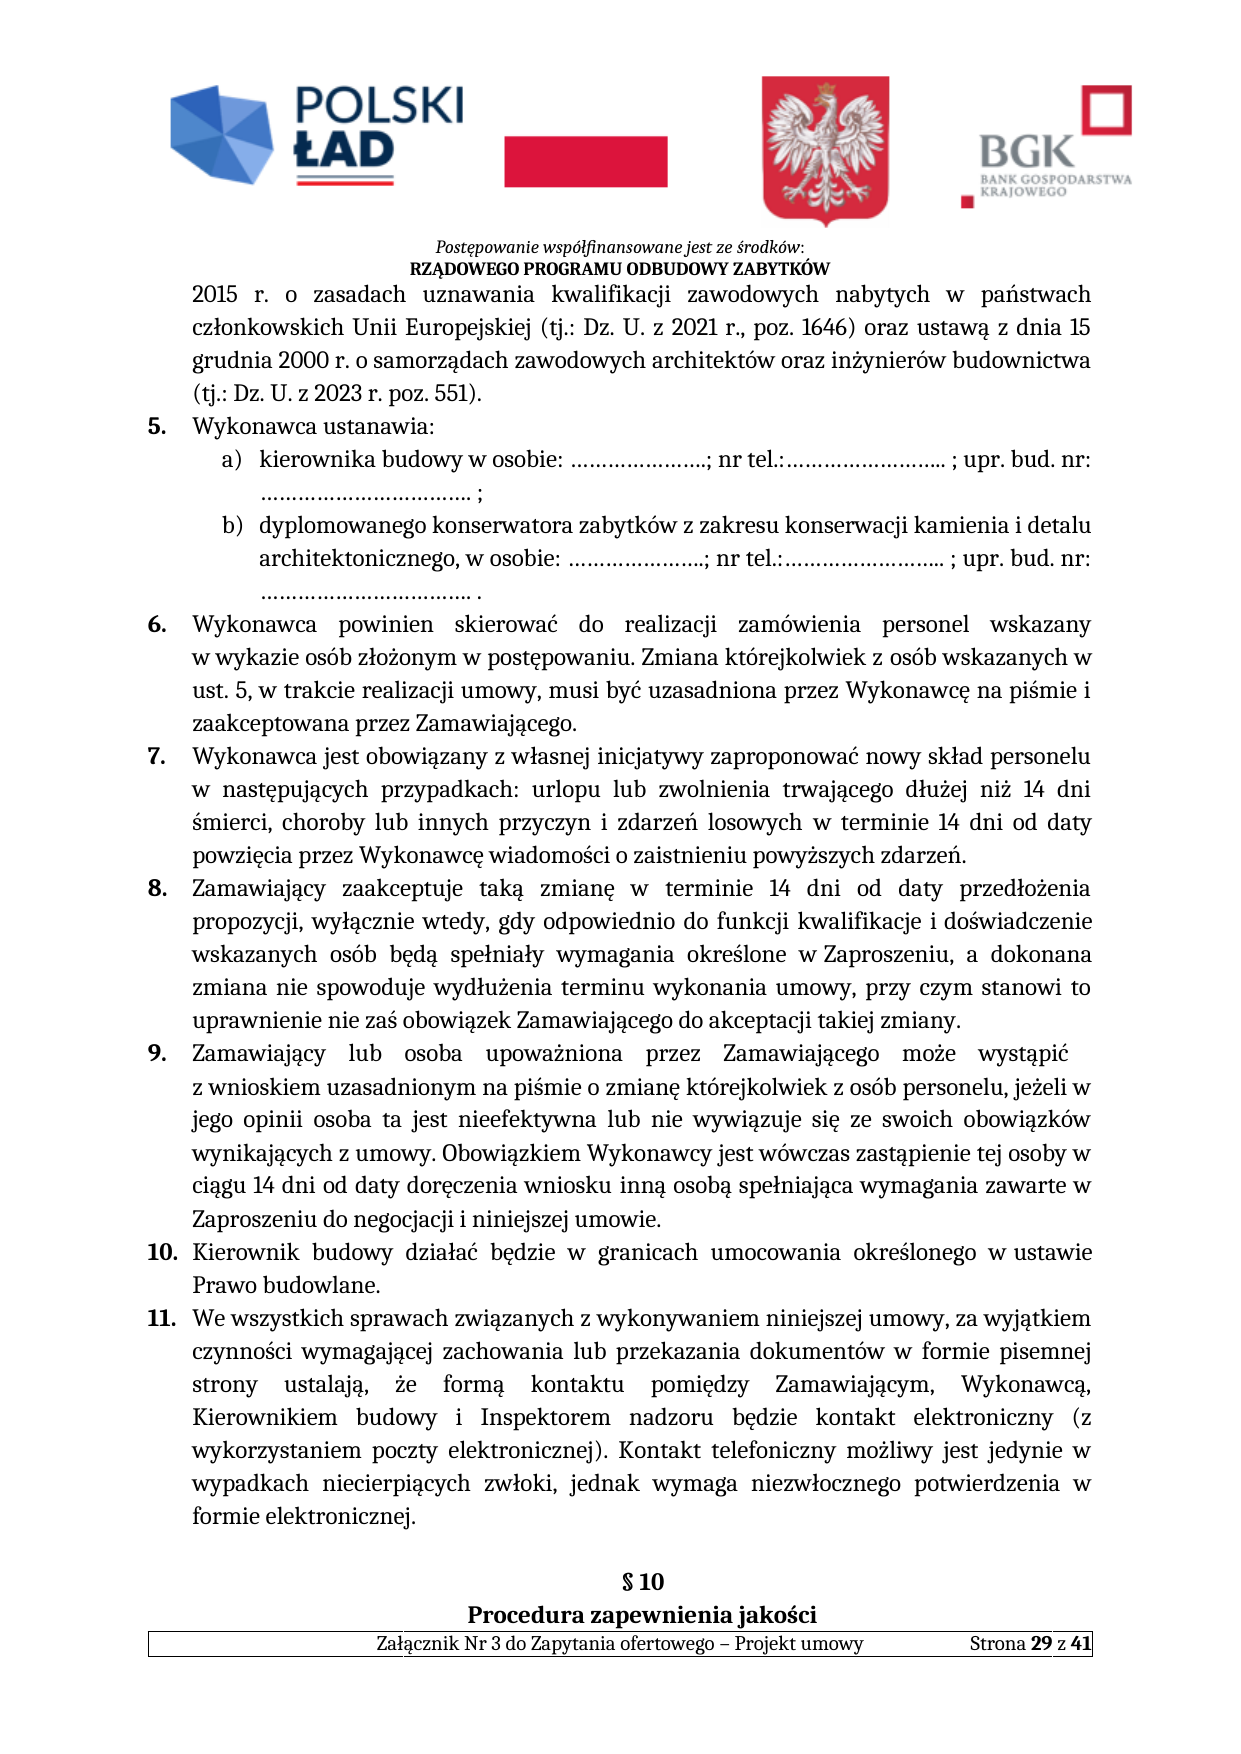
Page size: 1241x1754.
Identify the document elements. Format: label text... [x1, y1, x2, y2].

list Wykonawca jest obowiązany z własnej inicjatywy zaproponować nowy skład personelu w następujących przypadkach: urlopu lub zwolnienia trwającego dłużej niż 14 dni śmierci, choroby lub innych przyczyn i zdarzeń losowych w terminie 14 dni od daty powzięcia przez Wykonawcę wiadomości o zaistnieniu powyższych zdarzeń. [148, 742, 1092, 870]
list Zamawiający zaakceptuje taką zmianę w terminie 14 dni od daty przedłożenia propozycji, wyłącznie wtedy, gdy odpowiednio do funkcji kwalifikacje i doświadczenie wskazanych osób będą spełniały wymagania określone w Zaproszeniu, a dokonana zmiana nie spowoduje wydłużenia terminu wykonania umowy, przy czym stanowi to uprawnienie nie zaś obowiązek Zamawiającego do akceptacji takiej zmiany. [148, 874, 1092, 1035]
list Zamawiający lub osoba upoważniona przez Zamawiającego może wystąpić z wnioskiem uzasadnionym na piśmie o zmianę którejkolwiek z osób personelu, jeżeli w jego opinii osoba ta jest nieefektywna lub nie wywiązuje się ze swoich obowiązków wynikających z umowy. Obowiązkiem Wykonawcy jest wówczas zastąpienie tej osoby w ciągu 14 dni od daty doręczenia wniosku inną osobą spełniająca wymagania zawarte w Zaproszeniu do negocjacji i niniejszej umowie. [148, 1039, 1092, 1233]
picture [147, 48, 1165, 237]
text § 10 [192, 1535, 1092, 1596]
list Kierownik budowy działać będzie w granicach umocowania określonego w ustawie Prawo budowlane. [148, 1237, 1092, 1299]
list kierownika budowy w osobie: ………………….; nr tel.:…………………….. ; upr. bud. nr: ……………………………. ; [222, 445, 1092, 507]
list Wykonawca powinien skierować do realizacji zamówienia personel wskazany w wykazie osób złożonym w postępowaniu. Zmiana którejkolwiek z osób wskazanych w ust. 5, w trakcie realizacji umowy, musi być uzasadniona przez Wykonawcę na piśmie i zaakceptowana przez Zamawiającego. [148, 610, 1092, 738]
list dyplomowanego konserwatora zabytków z zakresu konserwacji kamienia i detalu architektonicznego, w osobie: ………………….; nr tel.:…………………….. ; upr. bud. nr: ……………………………. . [222, 511, 1092, 606]
text Procedura zapewnienia jakości [192, 1601, 1092, 1629]
list We wszystkich sprawach związanych z wykonywaniem niniejszej umowy, za wyjątkiem czynności wymagającej zachowania lub przekazania dokumentów w formie pisemnej strony ustalają, że formą kontaktu pomiędzy Zamawiającym, Wykonawcą, Kierownikiem budowy i Inspektorem nadzoru będzie kontakt elektroniczny (z wykorzystaniem poczty elektronicznej). Kontakt telefoniczny możliwy jest jedynie w wypadkach niecierpiących zwłoki, jednak wymaga niezwłocznego potwierdzenia w formie elektronicznej. [148, 1303, 1092, 1530]
list Wykonawca ustanawia: [148, 412, 1092, 441]
